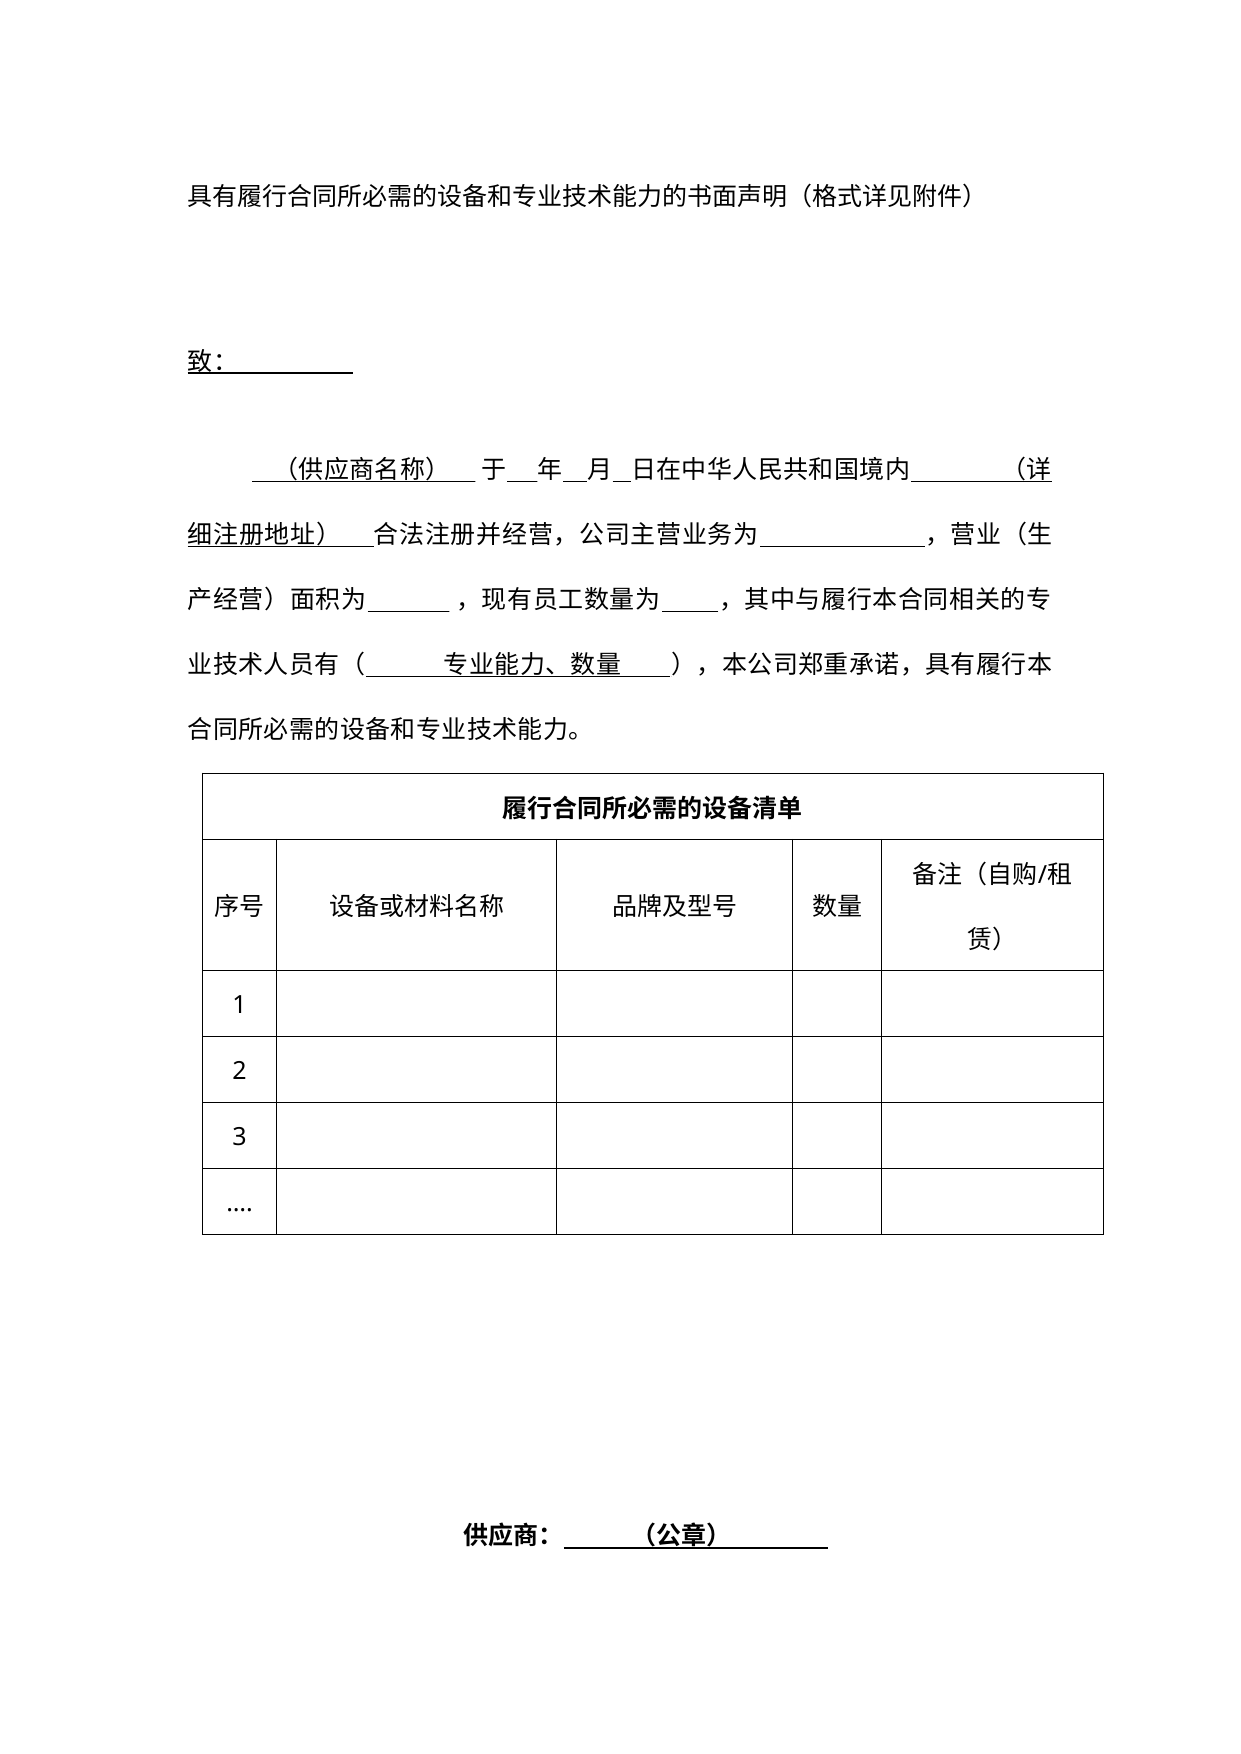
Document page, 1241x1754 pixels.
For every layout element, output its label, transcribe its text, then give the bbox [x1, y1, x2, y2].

table_cell [277, 1037, 556, 1102]
table_cell [557, 1169, 792, 1234]
table_cell …. [203, 1169, 276, 1234]
text 具有履行合同所必需的设备和专业技术能力的书面声明（格式详见附件） [187, 162, 1053, 227]
table_cell [882, 971, 1103, 1036]
table_cell [277, 1169, 556, 1234]
table_cell 3 [203, 1103, 276, 1168]
table_cell [793, 1103, 881, 1168]
table_cell 品牌及型号 [557, 840, 792, 970]
table_cell 1 [203, 971, 276, 1036]
table_cell [793, 971, 881, 1036]
table_cell 设备或材料名称 [277, 840, 556, 970]
table_cell [793, 1037, 881, 1102]
table_cell 2 [203, 1037, 276, 1102]
table_cell 序号 [203, 840, 276, 970]
table_cell [793, 1169, 881, 1234]
text （供应商名称） 于 年 月 日在中华人民共和国境内 （详细注册地址） 合法注册并经营，公司主营业务为 ，营业（生产经营）面积为 ，现有员工数量为 ，其中与履行本合同相关的专业技术人员有（ 专业能力、数量 ），本公司郑重承诺，具有履行本合同所必需的设备和专业技术能力。 [187, 435, 1053, 760]
table_header 履行合同所必需的设备清单 [203, 774, 1103, 839]
table_cell [557, 971, 792, 1036]
table_cell [277, 971, 556, 1036]
table_cell [277, 1103, 556, 1168]
table_cell [882, 1037, 1103, 1102]
text 致： [187, 327, 1053, 392]
table_cell 数量 [793, 840, 881, 970]
table_cell [557, 1037, 792, 1102]
table_cell [882, 1169, 1103, 1234]
table_cell [557, 1103, 792, 1168]
table_cell [882, 1103, 1103, 1168]
table_cell 备注（自购/租赁） [882, 840, 1103, 970]
text 供应商： （公章） [187, 1501, 1069, 1566]
